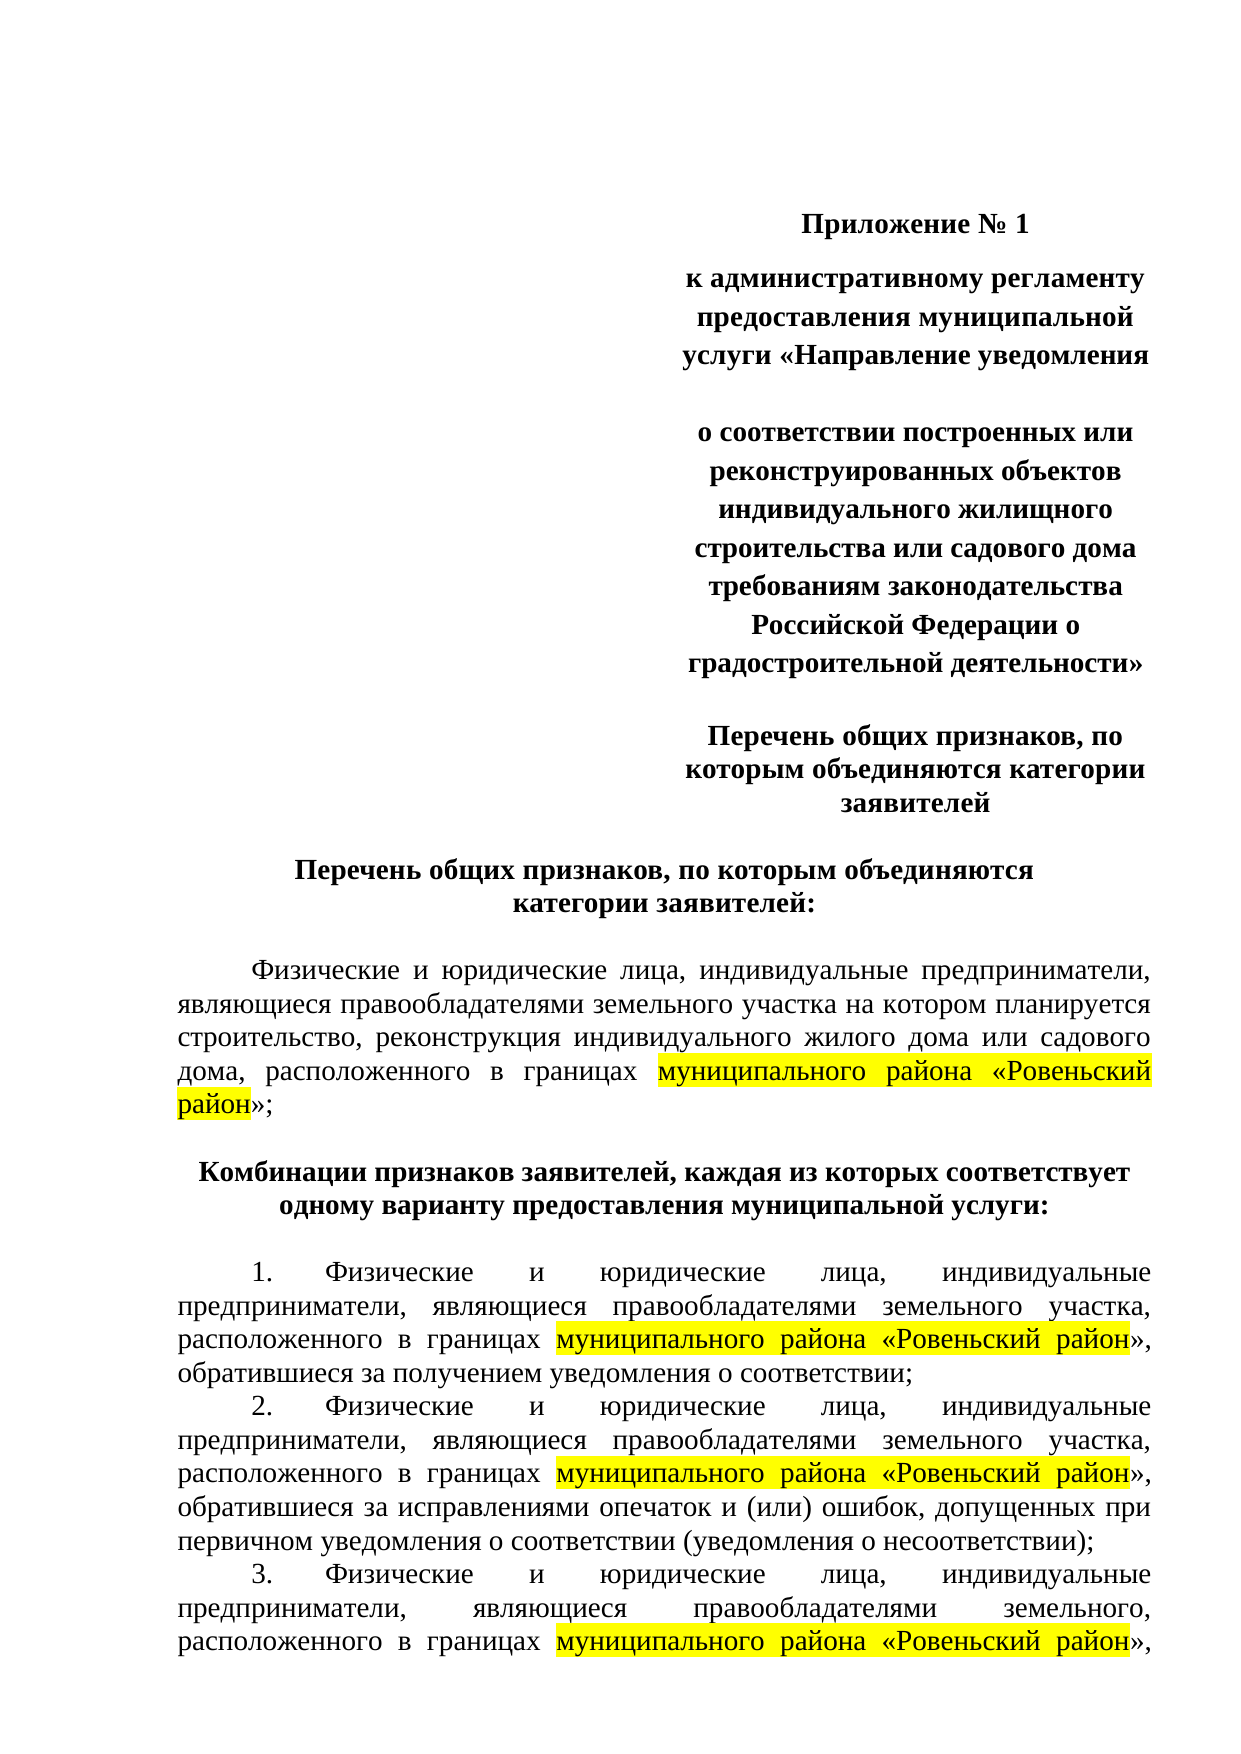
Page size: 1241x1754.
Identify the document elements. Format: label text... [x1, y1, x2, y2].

text Физические и юридические лица, индивидуальные предприниматели, являющиеся правообладателями земельного участка на котором планируется строительство, реконструкция индивидуального жилого дома или садового дома, расположенного в границах муниципального района «Ровеньский район»; [177, 952, 1152, 1120]
list Физические и юридические лица, индивидуальные предприниматели, являющиеся правообладателями земельного участка, расположенного в границах муниципального района «Ровеньский район», обратившиеся за исправлениями опечаток и (или) ошибок, допущенных при первичном уведомления о соответствии (уведомления о несоответствии); [177, 1388, 1152, 1556]
text Комбинации признаков заявителей, каждая из которых соответствует одному варианту предоставления муниципальной услуги: [177, 1154, 1152, 1221]
list Физические и юридические лица, индивидуальные предприниматели, являющиеся правообладателями земельного участка, расположенного в границах муниципального района «Ровеньский район», обратившиеся за получением уведомления о соответствии; [177, 1254, 1152, 1388]
text предоставления муниципальной услуги «Направление уведомления о соответствии построенных или реконструированных объектов индивидуального жилищного строительства или садового дома требованиям законодательства Российской Федерации о градостроительной деятельности» [679, 299, 1152, 679]
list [177, 1556, 1152, 1657]
text к административному регламенту [679, 260, 1152, 294]
text категории заявителей: [177, 885, 1152, 919]
text Перечень общих признаков, по которым объединяются [177, 852, 1152, 885]
text Перечень общих признаков, по которым объединяются категории заявителей [679, 718, 1152, 818]
text Приложение № 1 [679, 206, 1152, 239]
